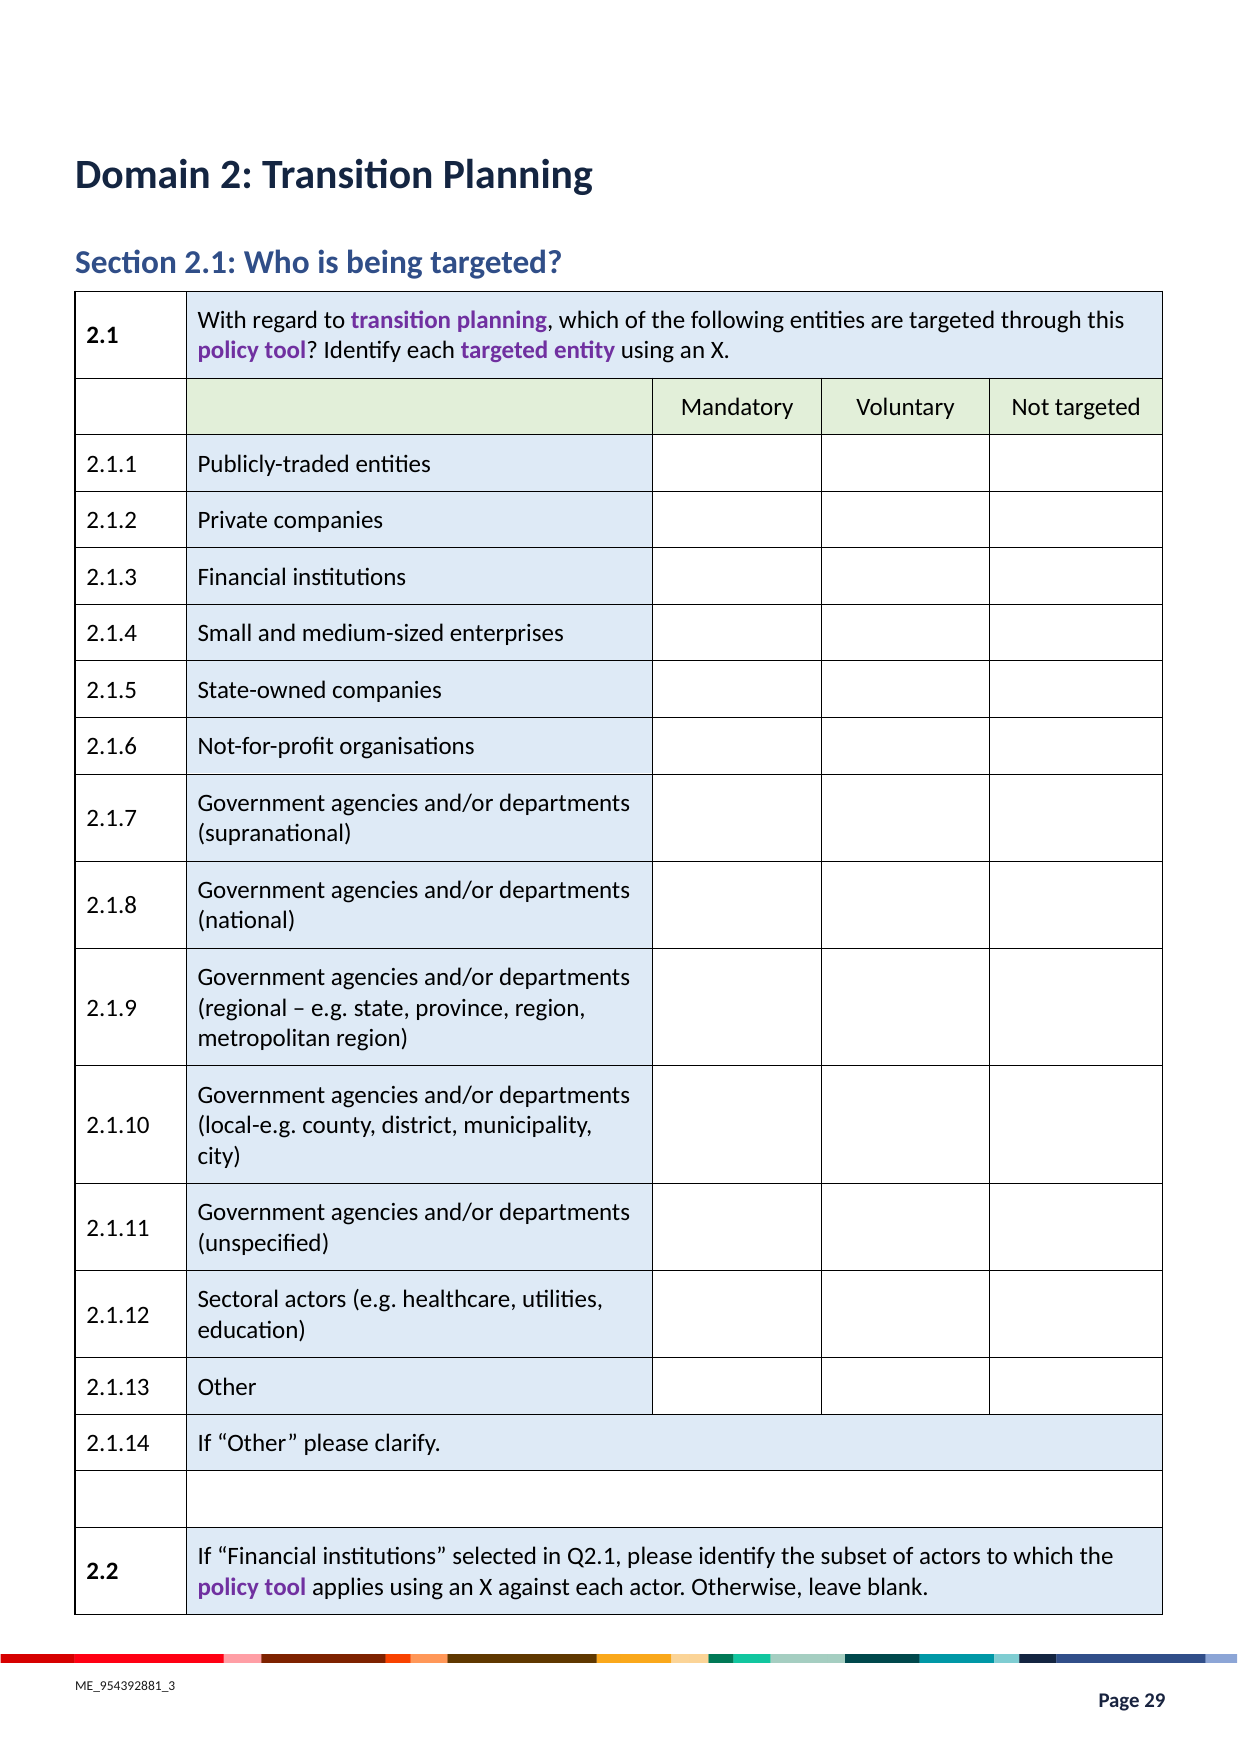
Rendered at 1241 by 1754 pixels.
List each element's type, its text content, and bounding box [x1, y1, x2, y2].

table_cell [653, 492, 821, 547]
table_cell 2.1.13 [76, 1358, 186, 1414]
table_cell [822, 661, 989, 717]
table_cell [990, 492, 1162, 547]
table_cell Government agencies and/or departments (regional – e.g. state, province, region, metropolitan region) [187, 949, 652, 1065]
table_cell [653, 605, 821, 660]
table_cell Sectoral actors (e.g. healthcare, utilities, education) [187, 1271, 652, 1357]
table_cell [653, 1358, 821, 1414]
table_header 2.1 [76, 292, 186, 378]
table_cell [187, 1471, 1162, 1527]
table_cell [822, 605, 989, 660]
table_cell 2.1.2 [76, 492, 186, 547]
table_cell Not targeted [990, 379, 1162, 434]
table_cell [990, 1358, 1162, 1414]
table_cell If “Financial institutions” selected in Q2.1, please identify the subset of actors to which the policy tool applies using an X against each actor. Otherwise, leave blank. [187, 1528, 1162, 1614]
table_cell [822, 718, 989, 773]
table_cell [990, 1184, 1162, 1270]
table_cell [822, 435, 989, 491]
picture [0, 1654, 1236, 1663]
table_cell [653, 435, 821, 491]
table_cell Not-for-profit organisations [187, 718, 652, 773]
table_cell [653, 1066, 821, 1183]
table_cell Financial institutions [187, 548, 652, 604]
table_cell Government agencies and/or departments (supranational) [187, 775, 652, 861]
table_cell 2.1.7 [76, 775, 186, 861]
table_cell [822, 775, 989, 861]
table_cell [990, 435, 1162, 491]
table_cell [653, 718, 821, 773]
table_cell [822, 548, 989, 604]
table_cell 2.1.9 [76, 949, 186, 1065]
table_cell [990, 605, 1162, 660]
table_cell [990, 775, 1162, 861]
table_cell [822, 492, 989, 547]
table_header With regard to transition planning, which of the following entities are targeted through this policy tool? Identify each targeted entity using an X. [187, 292, 1162, 378]
table_cell [990, 949, 1162, 1065]
table_cell State-owned companies [187, 661, 652, 717]
table_cell Small and medium-sized enterprises [187, 605, 652, 660]
table_cell 2.1.5 [76, 661, 186, 717]
table_cell [653, 949, 821, 1065]
table_cell Government agencies and/or departments (national) [187, 862, 652, 948]
table_cell [187, 379, 652, 434]
table_cell 2.1.12 [76, 1271, 186, 1357]
table_cell [822, 862, 989, 948]
table_cell [822, 1358, 989, 1414]
table_cell [990, 1066, 1162, 1183]
table_cell [653, 1271, 821, 1357]
table_cell 2.1.4 [76, 605, 186, 660]
table_cell [653, 548, 821, 604]
table_cell [653, 775, 821, 861]
table_cell Private companies [187, 492, 652, 547]
table_cell Government agencies and/or departments (local-e.g. county, district, municipality, city) [187, 1066, 652, 1183]
table_cell Government agencies and/or departments (unspecified) [187, 1184, 652, 1270]
table_cell Voluntary [822, 379, 989, 434]
table_cell Mandatory [653, 379, 821, 434]
table_cell [822, 1184, 989, 1270]
table_cell [653, 1184, 821, 1270]
table_cell [653, 862, 821, 948]
table_cell 2.1.3 [76, 548, 186, 604]
subtitle Section 2.1: Who is being targeted? [75, 241, 1165, 282]
table_cell 2.1.8 [76, 862, 186, 948]
table_cell [822, 1271, 989, 1357]
table_cell [990, 548, 1162, 604]
table_cell 2.1.6 [76, 718, 186, 773]
table_cell [990, 661, 1162, 717]
table_cell If “Other” please clarify. [187, 1415, 1162, 1470]
table_cell 2.2 [76, 1528, 186, 1614]
table_cell Publicly-traded entities [187, 435, 652, 491]
table_cell Other [187, 1358, 652, 1414]
table_cell [990, 718, 1162, 773]
table_cell [76, 379, 186, 434]
table_cell 2.1.11 [76, 1184, 186, 1270]
table_cell [76, 1471, 186, 1527]
table_cell [653, 661, 821, 717]
table_cell 2.1.14 [76, 1415, 186, 1470]
table_cell [822, 949, 989, 1065]
table_cell 2.1.10 [76, 1066, 186, 1183]
table_cell [990, 862, 1162, 948]
table_cell [822, 1066, 989, 1183]
table_cell [990, 1271, 1162, 1357]
table_cell 2.1.1 [76, 435, 186, 491]
subtitle Domain 2: Transition Planning [75, 148, 1165, 199]
